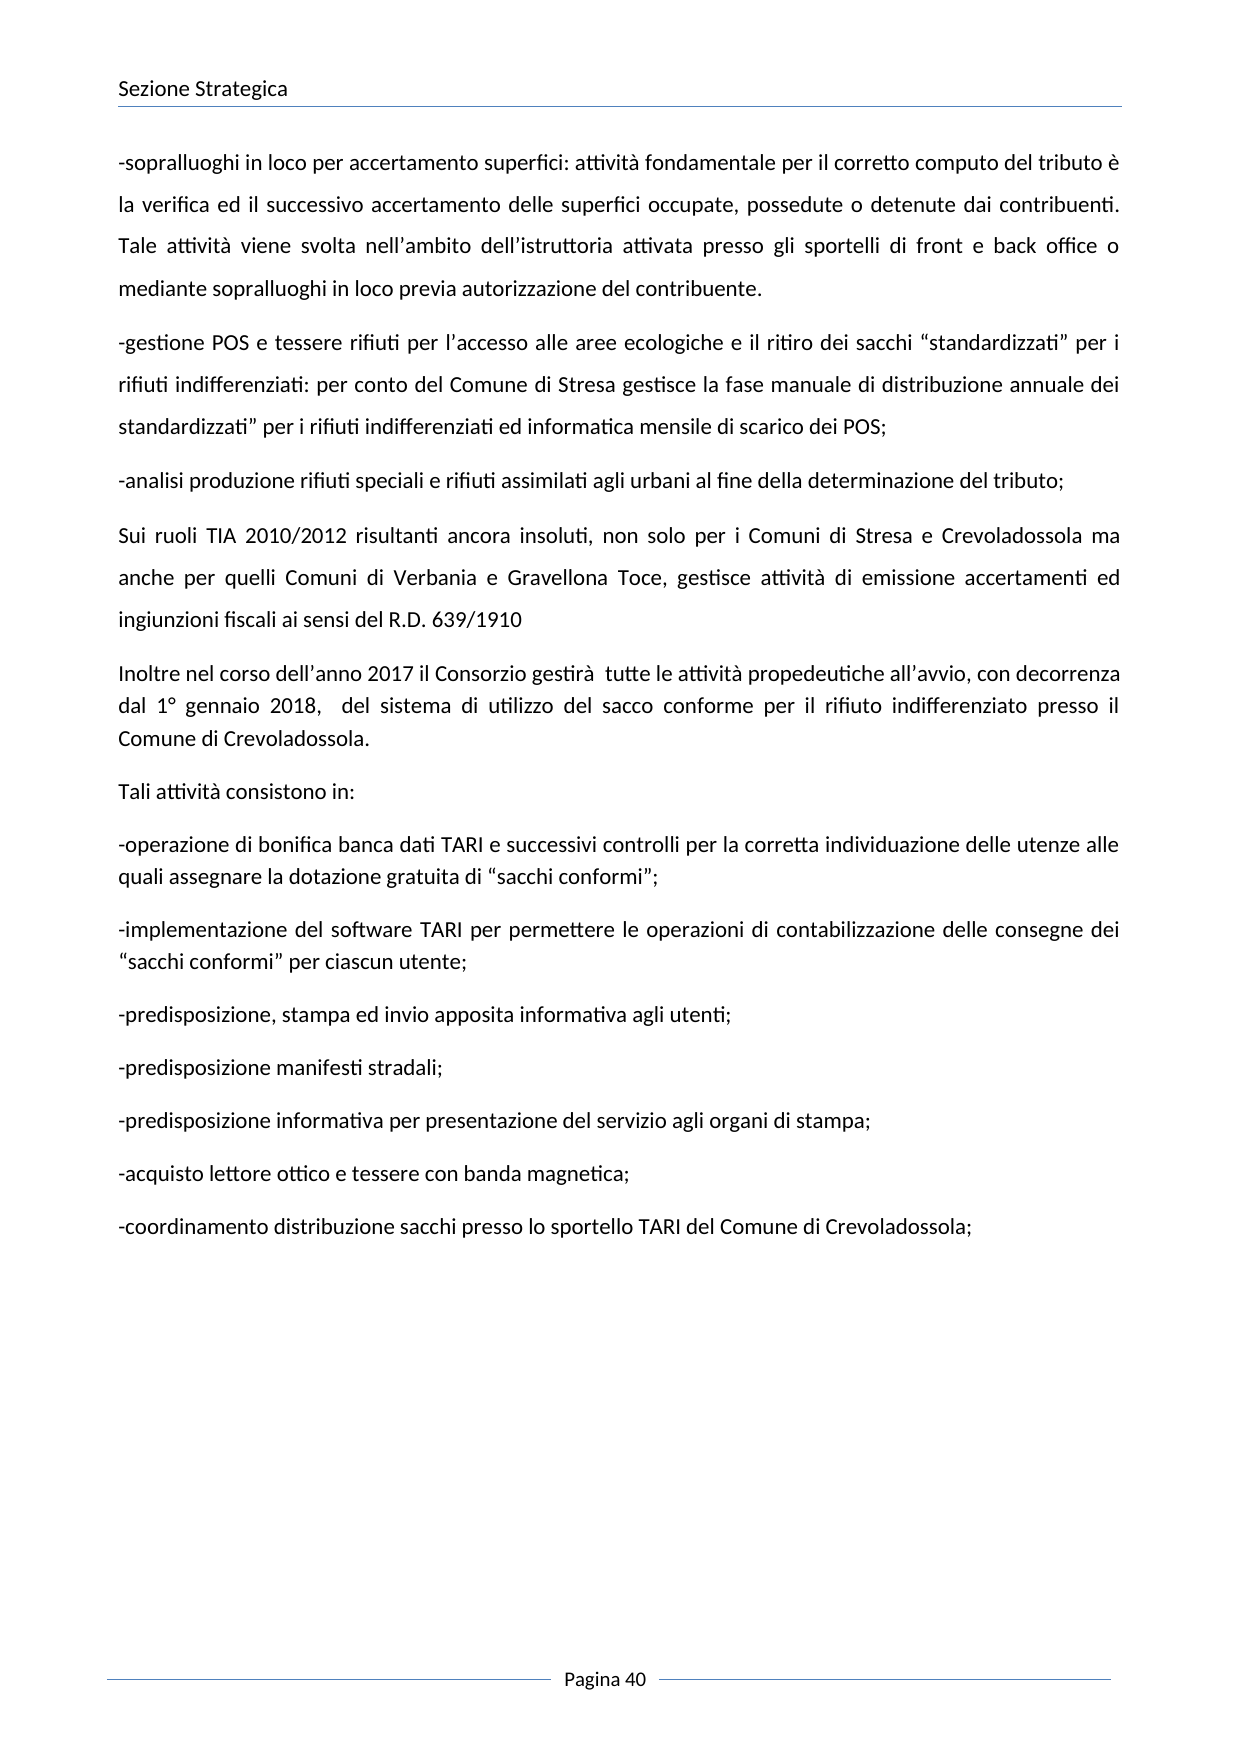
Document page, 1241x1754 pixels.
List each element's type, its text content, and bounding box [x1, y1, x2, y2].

text Sui ruoli TIA 2010/2012 risultanti ancora insoluti, non solo per i Comuni di Stresa e Crevoladossola ma anche per quelli Comuni di Verbania e Gravellona Toce, gestisce attività di emissione accertamenti ed ingiunzioni fiscali ai sensi del R.D. 639/1910 [118, 521, 1122, 633]
text -operazione di bonifica banca dati TARI e successivi controlli per la corretta individuazione delle utenze alle quali assegnare la dotazione gratuita di “sacchi conformi”; [118, 830, 1122, 890]
text -acquisto lettore ottico e tessere con banda magnetica; [118, 1159, 1122, 1187]
text -sopralluoghi in loco per accertamento superfici: attività fondamentale per il corretto computo del tributo è la verifica ed il successivo accertamento delle superfici occupate, possedute o detenute dai contribuenti. Tale attività viene svolta nell’ambito dell’istruttoria attivata presso gli sportelli di front e back office o mediante sopralluoghi in loco previa autorizzazione del contribuente. [118, 148, 1122, 302]
text Inoltre nel corso dell’anno 2017 il Consorzio gestirà tutte le attività propedeutiche all’avvio, con decorrenza dal 1° gennaio 2018, del sistema di utilizzo del sacco conforme per il rifiuto indifferenziato presso il Comune di Crevoladossola. [118, 659, 1122, 752]
text -predisposizione manifesti stradali; [118, 1053, 1122, 1081]
text -coordinamento distribuzione sacchi presso lo sportello TARI del Comune di Crevoladossola; [118, 1212, 1122, 1240]
text -implementazione del software TARI per permettere le operazioni di contabilizzazione delle consegne dei “sacchi conformi” per ciascun utente; [118, 915, 1122, 975]
text Tali attività consistono in: [118, 777, 1122, 805]
text -predisposizione, stampa ed invio apposita informativa agli utenti; [118, 1000, 1122, 1028]
text -predisposizione informativa per presentazione del servizio agli organi di stampa; [118, 1106, 1122, 1134]
text -gestione POS e tessere rifiuti per l’accesso alle aree ecologiche e il ritiro dei sacchi “standardizzati” per i rifiuti indifferenziati: per conto del Comune di Stresa gestisce la fase manuale di distribuzione annuale dei standardizzati” per i rifiuti indifferenziati ed informatica mensile di scarico dei POS; [118, 328, 1122, 440]
text -analisi produzione rifiuti speciali e rifiuti assimilati agli urbani al fine della determinazione del tributo; [118, 467, 1122, 494]
